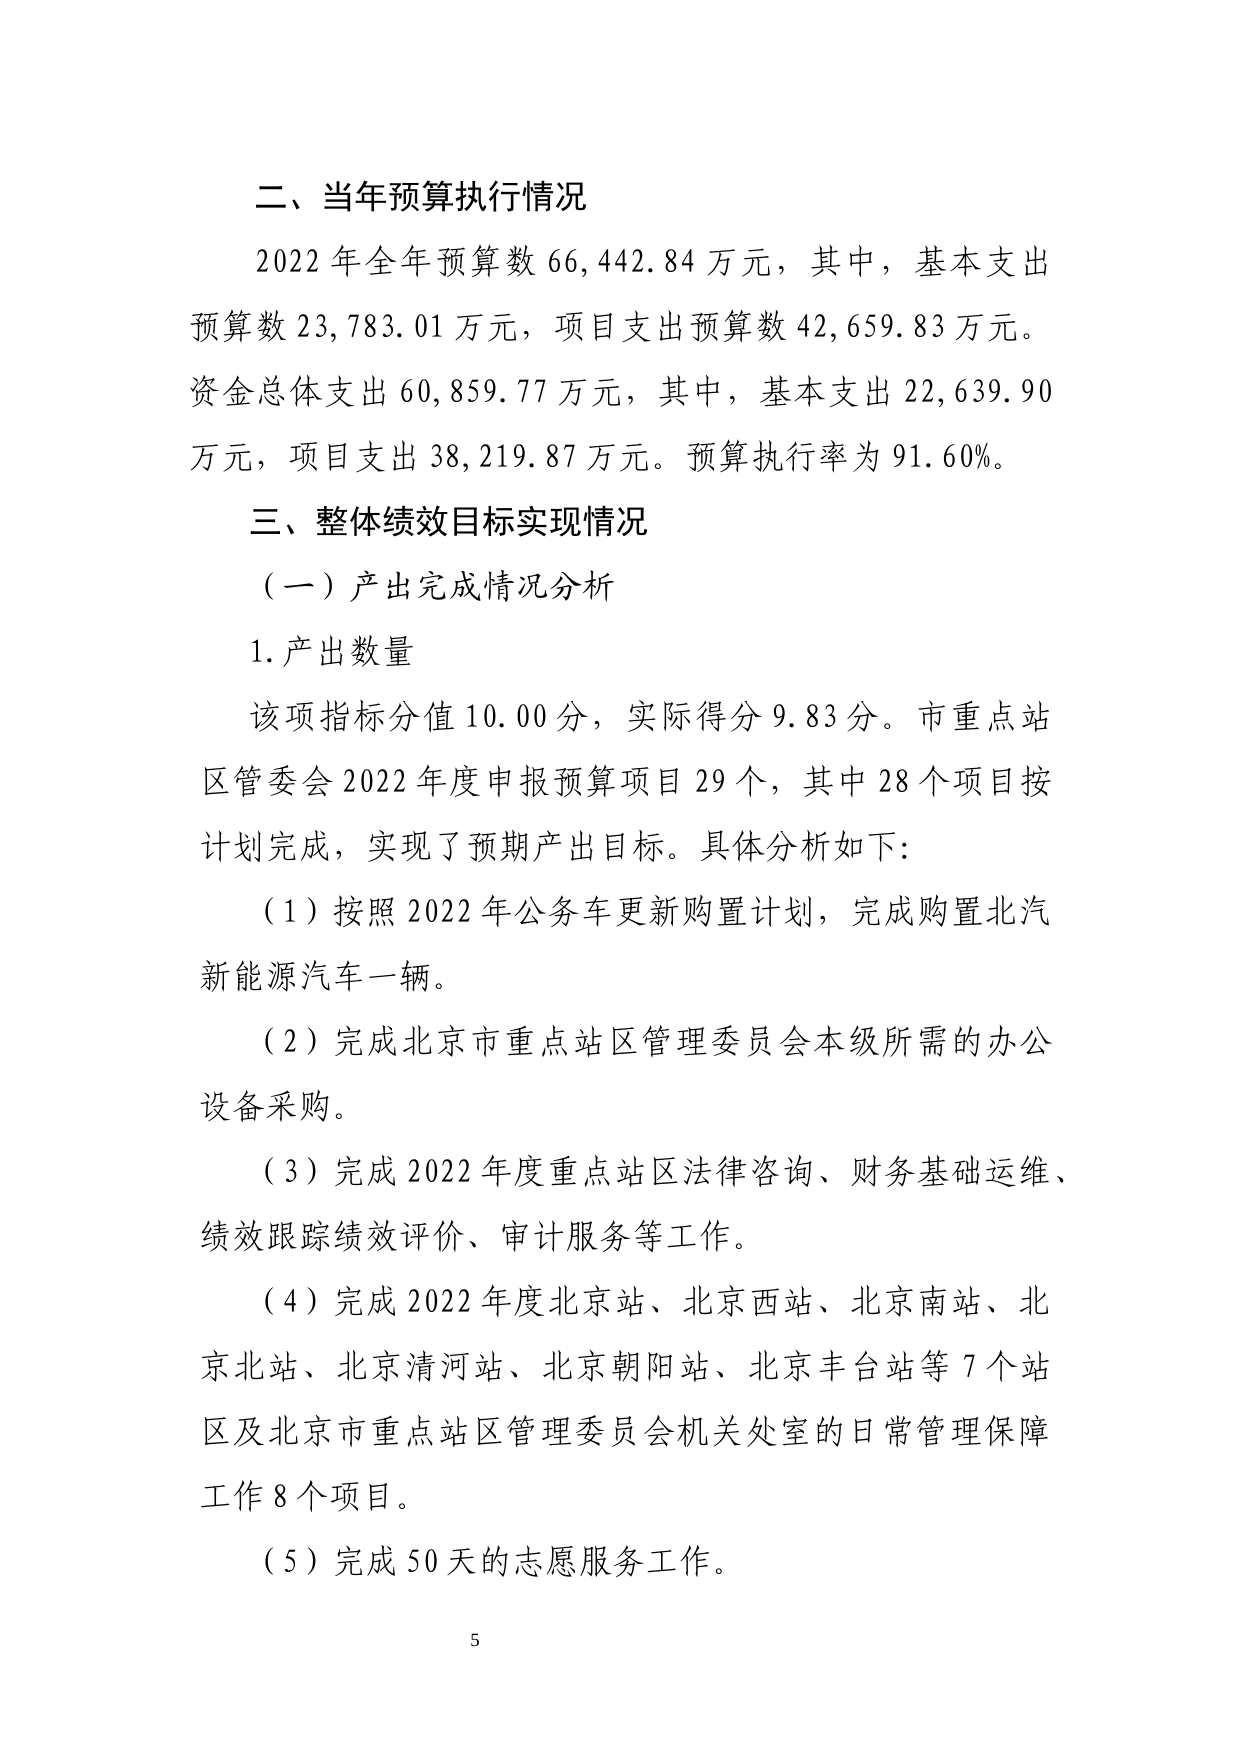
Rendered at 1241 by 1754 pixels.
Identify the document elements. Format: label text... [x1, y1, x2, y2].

text 2022年全年预算数66,442.84万元，其中，基本支出预算数23,783.01万元，项目支出预算数42,659.83万元。资金总体支出60,859.77万元，其中，基本支出22,639.90万元，项目支出38,219.87万元。预算执行率为91.60%。 [187, 227, 1053, 487]
text 该项指标分值10.00分，实际得分9.83分。市重点站区管委会2022年度申报预算项目29个，其中28个项目按计划完成，实现了预期产出目标。具体分析如下： [198, 682, 1053, 877]
list 按照2022年公务车更新购置计划，完成购置北汽新能源汽车一辆。 [198, 877, 1053, 1007]
text （一）产出完成情况分析 [198, 552, 1053, 617]
list 完成50天的志愿服务工作。 [198, 1527, 1053, 1592]
text 三、整体绩效目标实现情况 [198, 487, 1053, 552]
text 二、当年预算执行情况 [187, 162, 1053, 227]
list 完成2022年度重点站区法律咨询、财务基础运维、绩效跟踪绩效评价、审计服务等工作。 [198, 1137, 1053, 1267]
text 1.产出数量 [198, 617, 1053, 682]
list 完成2022年度北京站、北京西站、北京南站、北京北站、北京清河站、北京朝阳站、北京丰台站等7个站区及北京市重点站区管理委员会机关处室的日常管理保障工作8个项目。 [198, 1267, 1053, 1527]
list 完成北京市重点站区管理委员会本级所需的办公设备采购。 [198, 1007, 1053, 1137]
